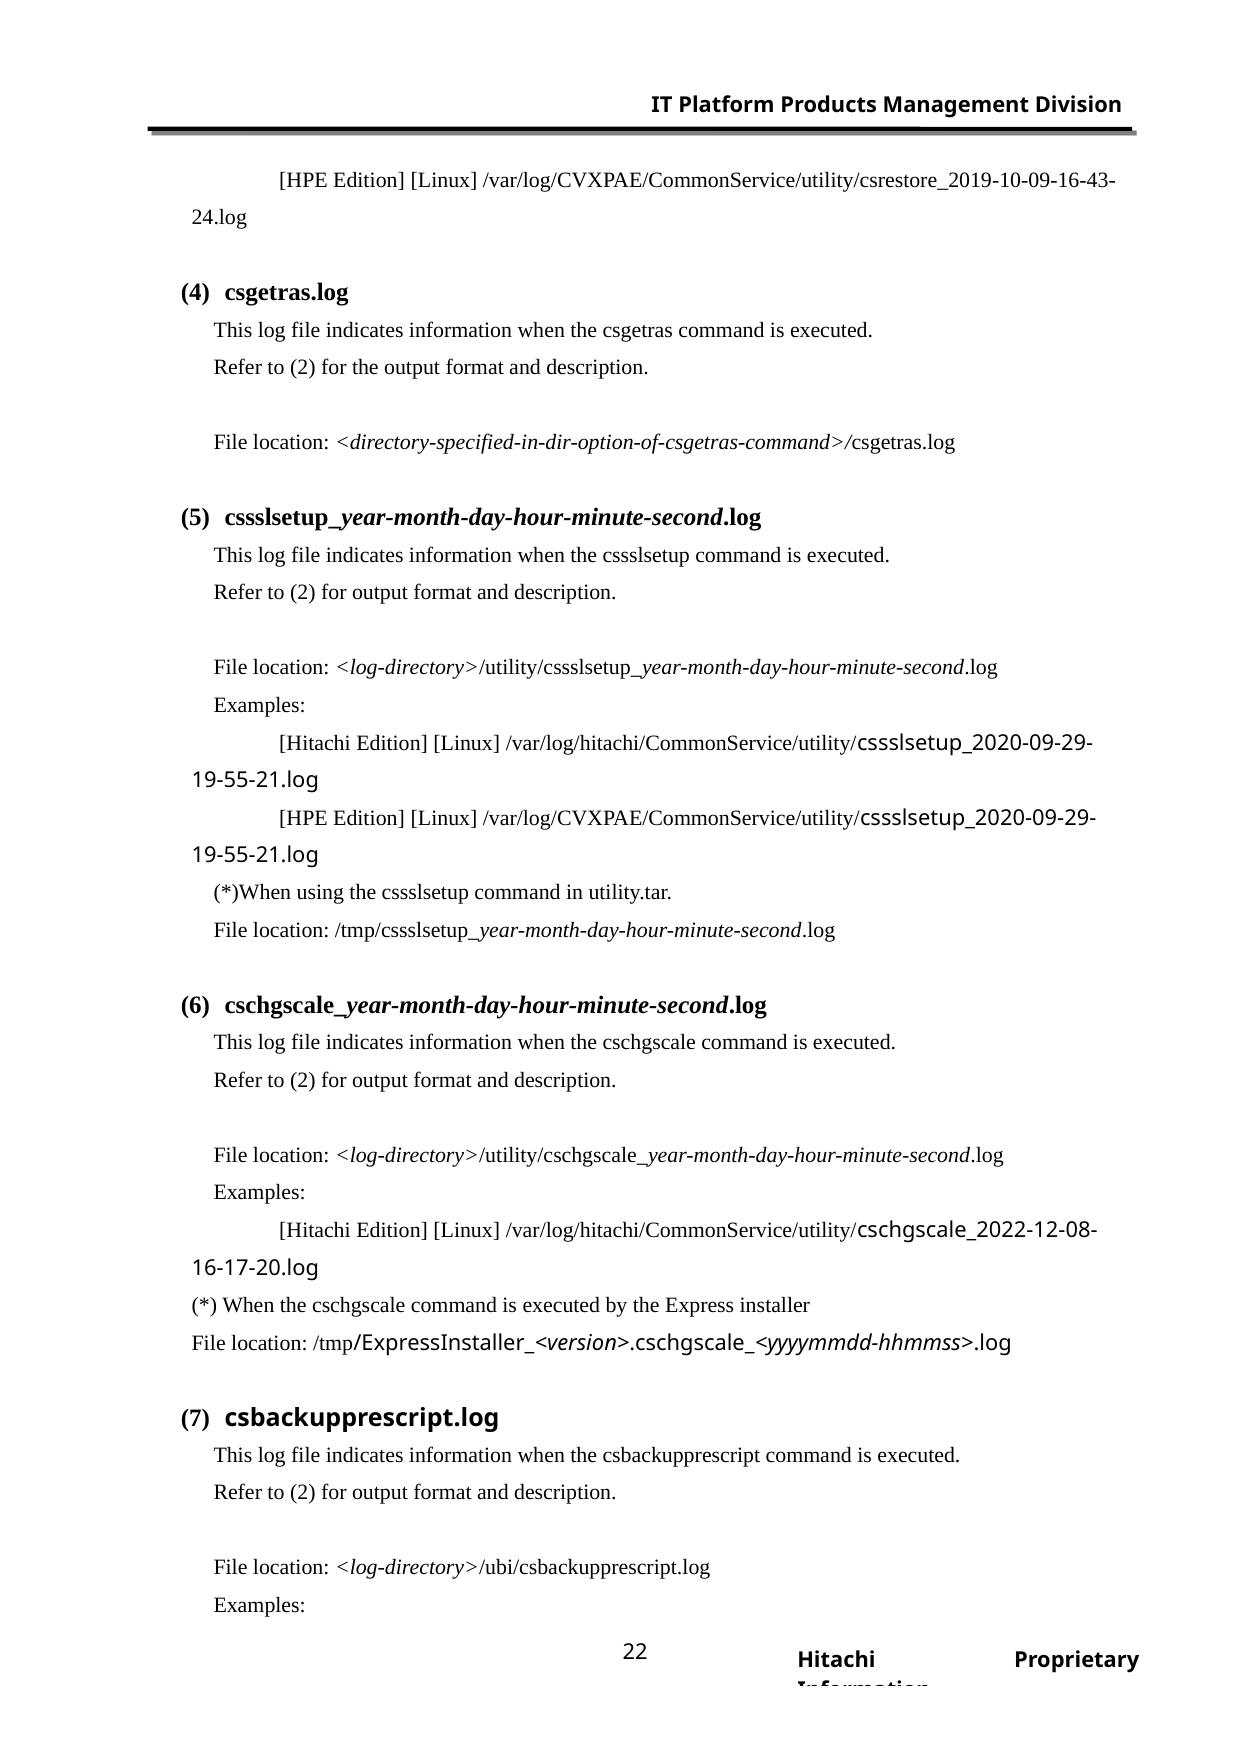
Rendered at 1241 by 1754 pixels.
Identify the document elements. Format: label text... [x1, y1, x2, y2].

text [HPE Edition] [Linux] /var/log/CVXPAE/CommonService/utility/csrestore_2019-10-09-16-43-24.log [191, 161, 1122, 236]
text (*) When the cschgscale command is executed by the Express installer File location: /tmp/ExpressInstaller_<version>.cschgscale_<yyyymmdd-hhmmss>.log [191, 1286, 1122, 1361]
text This log file indicates information when the csgetras command is executed. [191, 311, 1122, 348]
text Refer to (2) for output format and description. [191, 1061, 1122, 1098]
text (*)When using the cssslsetup command in utility.tar. [148, 873, 1122, 911]
text [Hitachi Edition] [Linux] /var/log/hitachi/CommonService/utility/cssslsetup_2020-09-29-19-55-21.log [191, 723, 1122, 798]
text File location: <log-directory>/ubi/csbackupprescript.log [148, 1548, 1122, 1586]
text File location: /tmp/cssslsetup_year-month-day-hour-minute-second.log [148, 911, 1122, 948]
text Examples: [148, 1173, 1122, 1211]
text Examples: [148, 1586, 1122, 1623]
list cssslsetup_year-month-day-hour-minute-second.log [181, 498, 1122, 536]
text [HPE Edition] [Linux] /var/log/CVXPAE/CommonService/utility/cssslsetup_2020-09-29-19-55-21.log [191, 798, 1122, 873]
list csbackupprescript.log [181, 1398, 1122, 1436]
text File location: <directory-specified-in-dir-option-of-csgetras-command>/csgetras.log [148, 423, 1122, 461]
text Examples: [148, 686, 1122, 723]
list cschgscale_year-month-day-hour-minute-second.log [181, 986, 1122, 1023]
text Refer to (2) for the output format and description. [191, 348, 1122, 386]
text Refer to (2) for output format and description. [191, 1473, 1122, 1511]
text Refer to (2) for output format and description. [191, 573, 1122, 611]
text This log file indicates information when the cssslsetup command is executed. [191, 536, 1122, 573]
text [Hitachi Edition] [Linux] /var/log/hitachi/CommonService/utility/cschgscale_2022-12-08-16-17-20.log [191, 1211, 1122, 1286]
text This log file indicates information when the csbackupprescript command is executed. [191, 1436, 1122, 1473]
text File location: <log-directory>/utility/cschgscale_year-month-day-hour-minute-second.log [148, 1136, 1122, 1173]
text File location: <log-directory>/utility/cssslsetup_year-month-day-hour-minute-second.log [148, 648, 1122, 686]
text This log file indicates information when the cschgscale command is executed. [191, 1023, 1122, 1061]
list csgetras.log [181, 273, 1122, 311]
